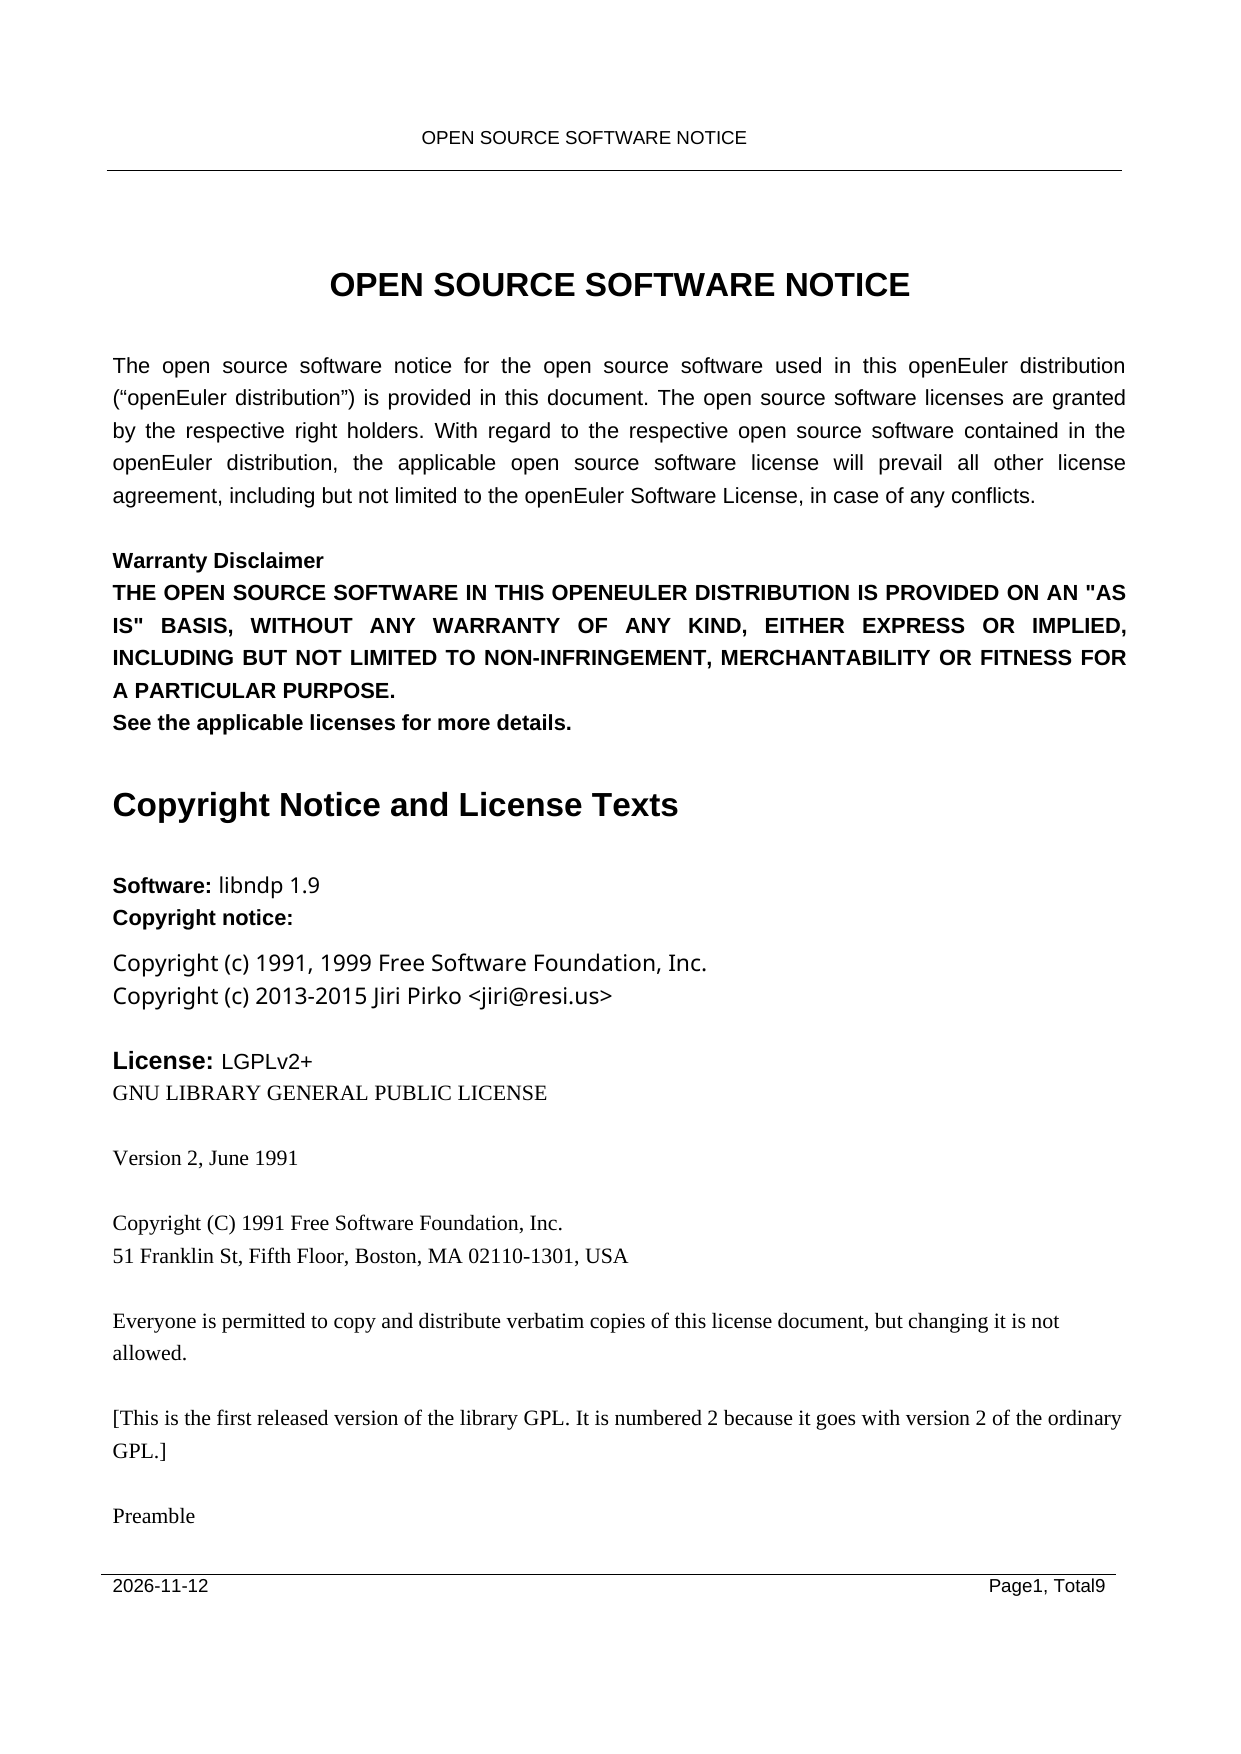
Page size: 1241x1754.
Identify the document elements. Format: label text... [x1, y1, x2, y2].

text Copyright (c) 1991, 1999 Free Software Foundation, Inc. Copyright (c) 2013-2015 Jiri Pirko <jiri@resi.us> [112, 947, 1128, 1044]
text Warranty Disclaimer [112, 544, 1128, 576]
text Copyright Notice and License Texts [112, 771, 1128, 836]
text The open source software notice for the open source software used in this openEuler distribution (“openEuler distribution”) is provided in this document. The open source software licenses are granted by the respective right holders. With regard to the respective open source software contained in the openEuler distribution, the applicable open source software license will prevail all other license agreement, including but not limited to the openEuler Software License, in case of any conflicts. [112, 349, 1128, 511]
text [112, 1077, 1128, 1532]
text THE OPEN SOURCE SOFTWARE IN THIS OPENEULER DISTRIBUTION IS PROVIDED ON AN "AS IS" BASIS, WITHOUT ANY WARRANTY OF ANY KIND, EITHER EXPRESS OR IMPLIED, INCLUDING BUT NOT LIMITED TO NON-INFRINGEMENT, MERCHANTABILITY OR FITNESS FOR A PARTICULAR PURPOSE. See the applicable licenses for more details. [112, 576, 1128, 739]
text License: LGPLv2+ [112, 1044, 1128, 1077]
text Copyright notice: [112, 901, 1128, 934]
text OPEN SOURCE SOFTWARE NOTICE [112, 251, 1128, 316]
title Software: libndp 1.9 [112, 869, 1128, 901]
